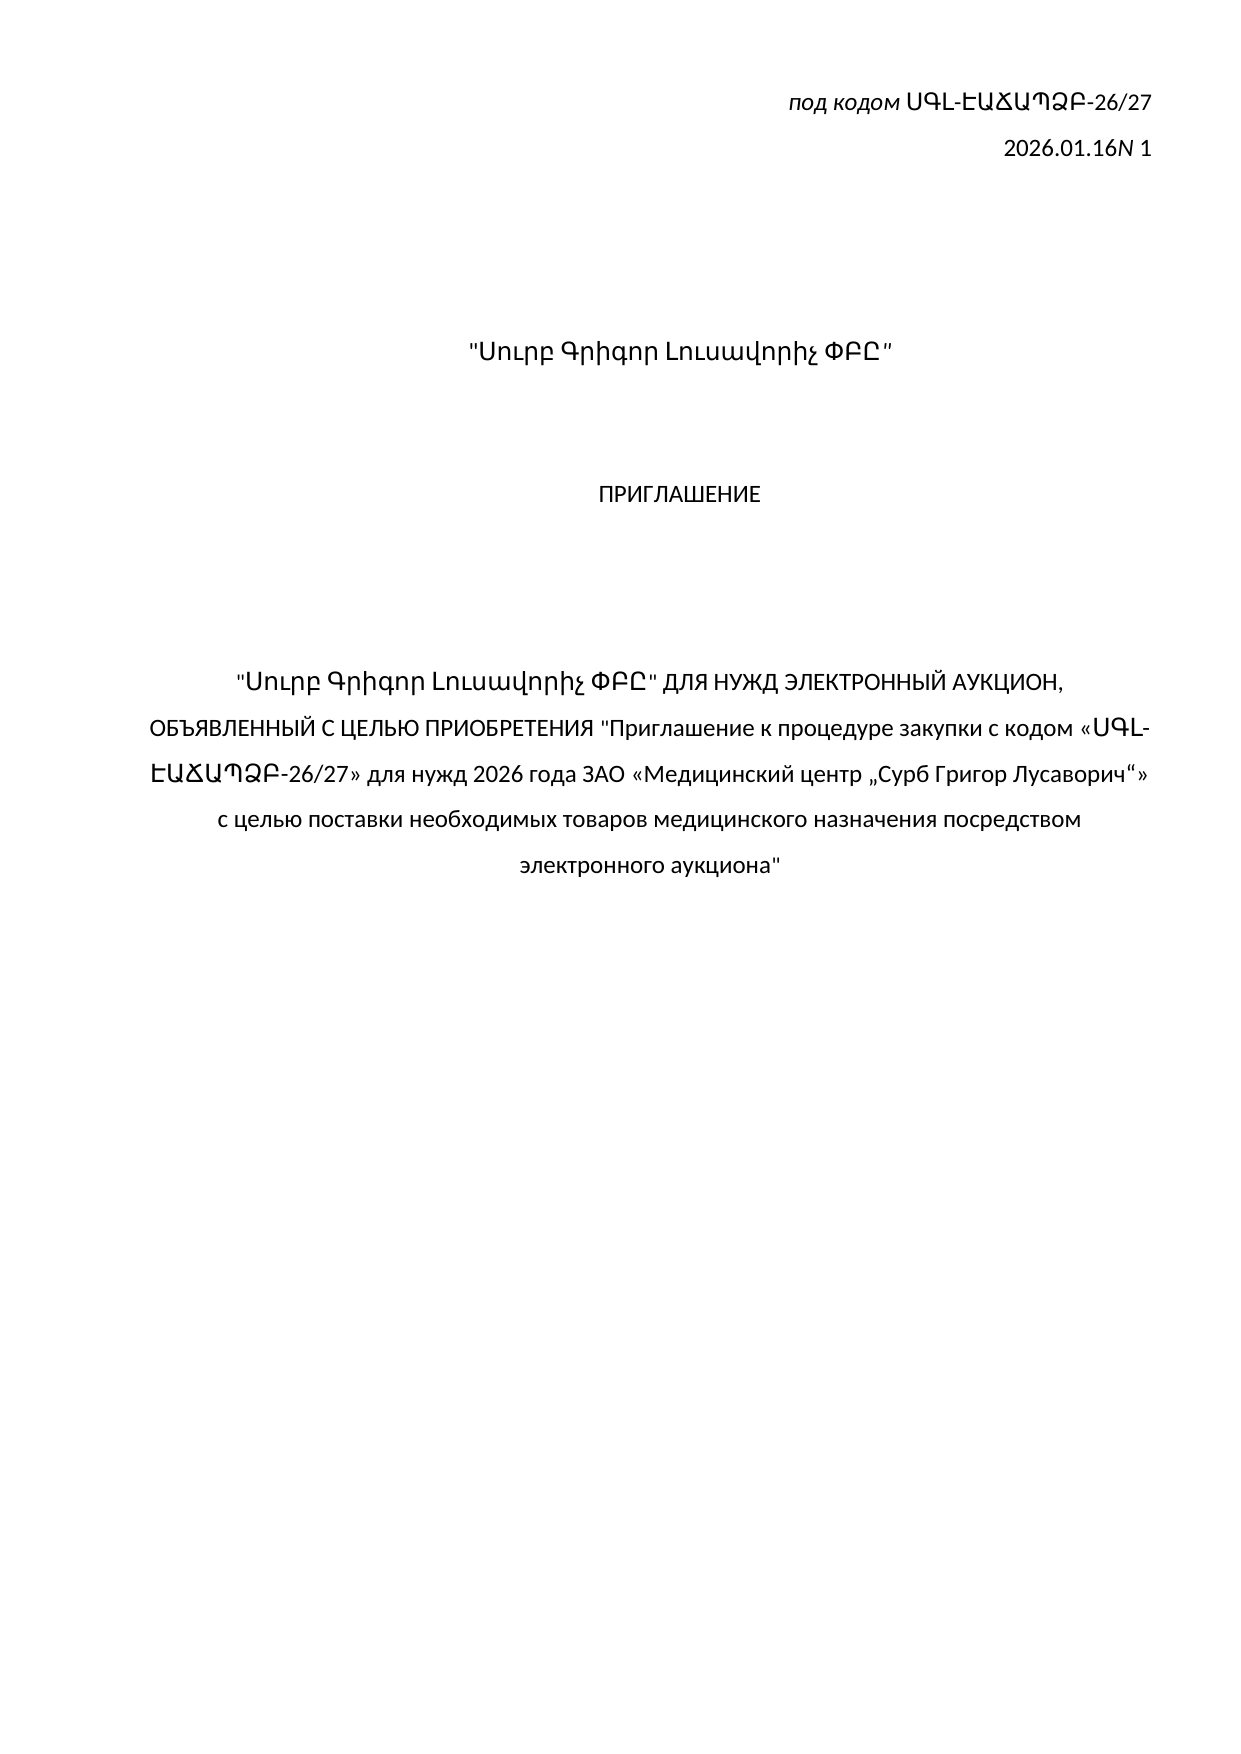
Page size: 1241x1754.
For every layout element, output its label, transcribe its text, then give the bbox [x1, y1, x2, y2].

text ПРИГЛАШЕНИЕ [148, 478, 1152, 508]
text "Սուրբ Գրիգոր Լուսավորիչ ՓԲԸ" ДЛЯ НУЖД ЭЛЕКТРОННЫЙ АУКЦИОН, [148, 666, 1152, 697]
text под кодом ՍԳԼ-ԷԱՃԱՊՁԲ-26/27 2026.01.16 N 1 [148, 86, 1152, 163]
text "Սուրբ Գրիգոր Լուսավորիչ ՓԲԸ" [148, 336, 1152, 367]
text ОБЪЯВЛЕННЫЙ С ЦЕЛЬЮ ПРИОБРЕТЕНИЯ "Приглашение к процедуре закупки с кодом «ՍԳԼ-ԷԱՃԱՊՁԲ-26/27» для нужд 2026 года ЗАО «Медицинский центр „Сурб Григор Лусаворич“» с целью поставки необходимых товаров медицинского назначения посредством электронного аукциона" [148, 712, 1152, 880]
